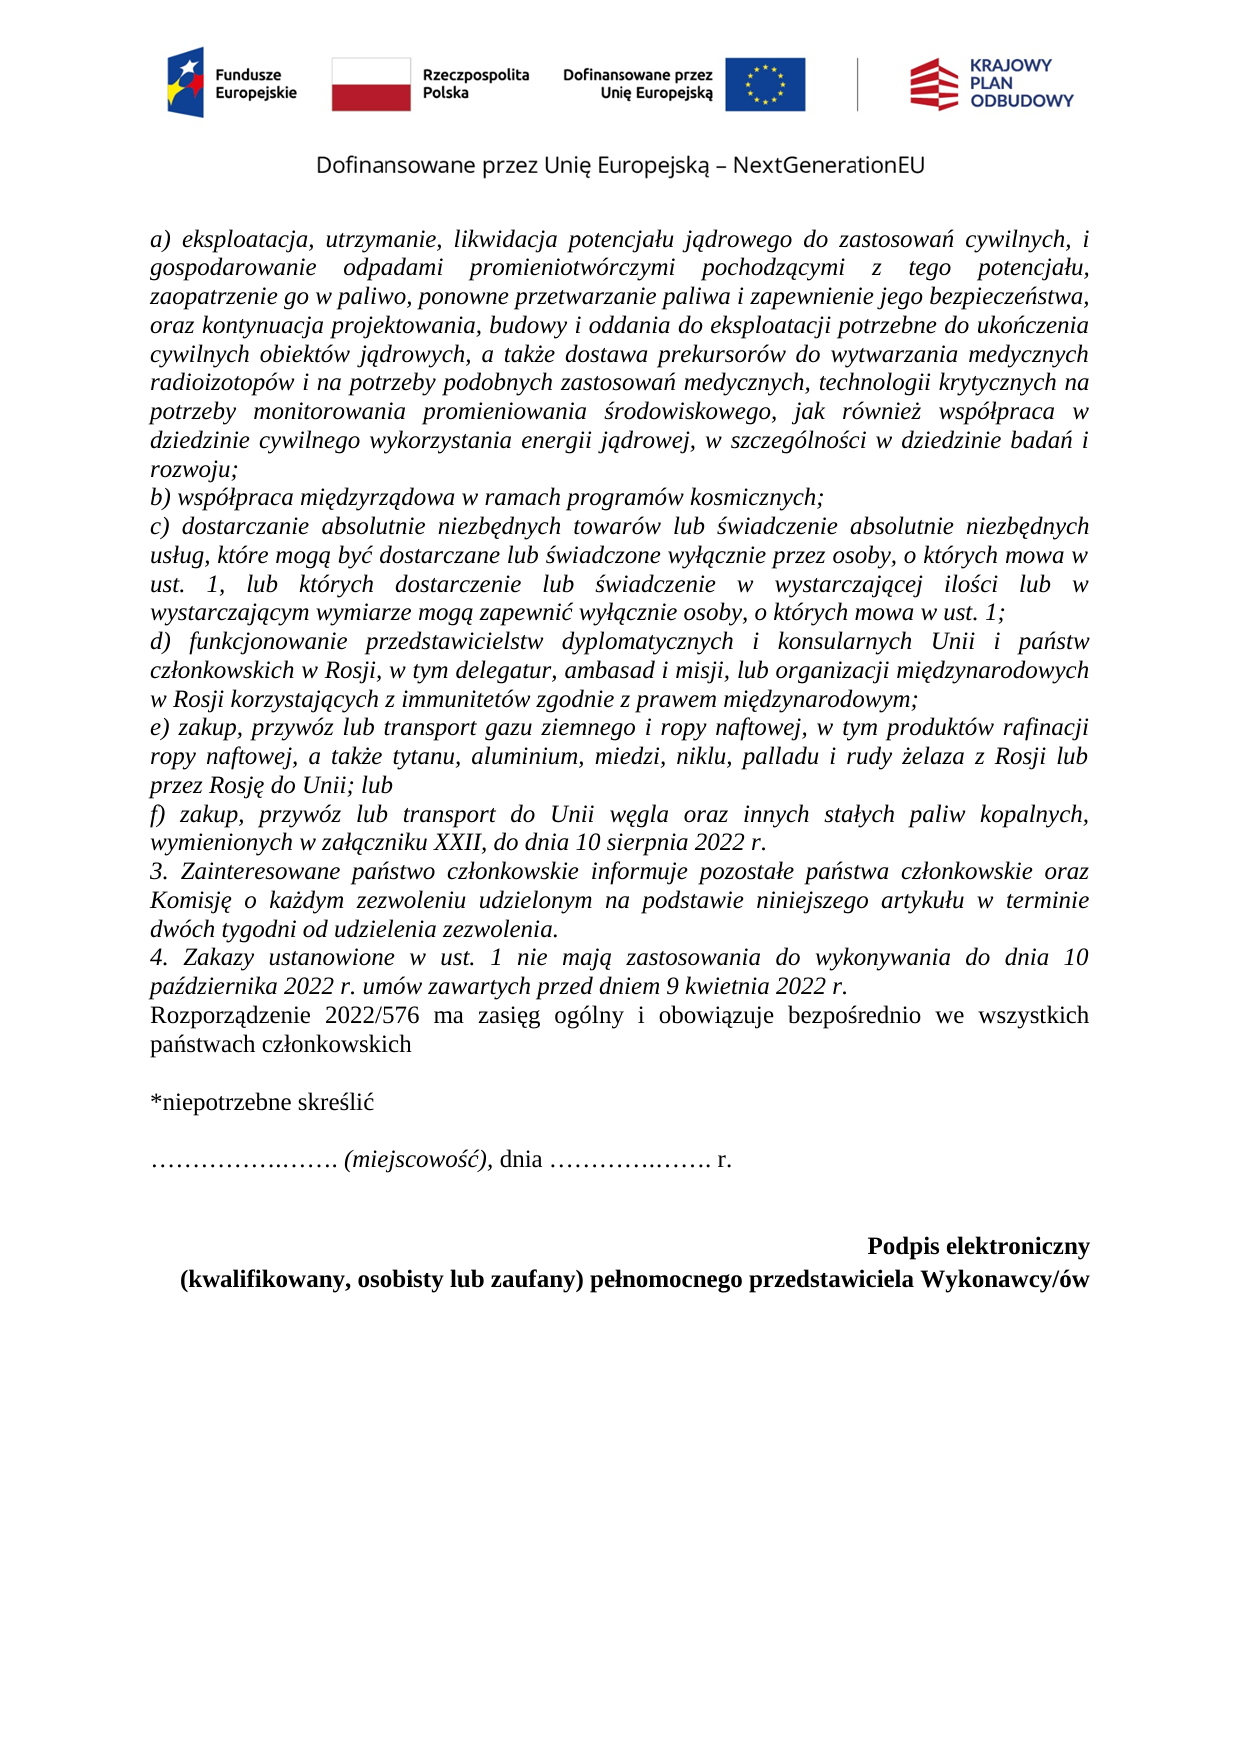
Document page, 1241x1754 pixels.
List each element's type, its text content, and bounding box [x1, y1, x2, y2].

picture [150, 29, 1091, 196]
text a) eksploatacja, utrzymanie, likwidacja potencjału jądrowego do zastosowań cywilnych, i gospodarowanie odpadami promieniotwórczymi pochodzącymi z tego potencjału, zaopatrzenie go w paliwo, ponowne przetwarzanie paliwa i zapewnienie jego bezpieczeństwa, oraz kontynuacja projektowania, budowy i oddania do eksploatacji potrzebne do ukończenia cywilnych obiektów jądrowych, a także dostawa prekursorów do wytwarzania medycznych radioizotopów i na potrzeby podobnych zastosowań medycznych, technologii krytycznych na potrzeby monitorowania promieniowania środowiskowego, jak również współpraca w dziedzinie cywilnego wykorzystania energii jądrowej, w szczególności w dziedzinie badań i rozwoju; [150, 224, 1090, 482]
text …………….……. (miejscowość), dnia ………….……. r. [150, 1144, 1090, 1173]
text Rozporządzenie 2022/576 ma zasięg ogólny i obowiązuje bezpośrednio we wszystkich państwach członkowskich [150, 1000, 1090, 1057]
text 3. Zainteresowane państwo członkowskie informuje pozostałe państwa członkowskie oraz Komisję o każdym zezwoleniu udzielonym na podstawie niniejszego artykułu w terminie dwóch tygodni od udzielenia zezwolenia. [150, 856, 1090, 942]
text c) dostarczanie absolutnie niezbędnych towarów lub świadczenie absolutnie niezbędnych usług, które mogą być dostarczane lub świadczone wyłącznie przez osoby, o których mowa w ust. 1, lub których dostarczenie lub świadczenie w wystarczającej ilości lub w wystarczającym wymiarze mogą zapewnić wyłącznie osoby, o których mowa w ust. 1; [150, 511, 1090, 626]
text b) współpraca międzyrządowa w ramach programów kosmicznych; [150, 482, 1090, 511]
text e) zakup, przywóz lub transport gazu ziemnego i ropy naftowej, w tym produktów rafinacji ropy naftowej, a także tytanu, aluminium, miedzi, niklu, palladu i rudy żelaza z Rosji lub przez Rosję do Unii; lub [150, 712, 1090, 799]
text f) zakup, przywóz lub transport do Unii węgla oraz innych stałych paliw kopalnych, wymienionych w załączniku XXII, do dnia 10 sierpnia 2022 r. [150, 799, 1090, 856]
text Podpis elektroniczny (kwalifikowany, osobisty lub zaufany) pełnomocnego przedstawiciela Wykonawcy/ów [0, 1231, 1090, 1293]
text *niepotrzebne skreślić [150, 1087, 1090, 1115]
text 4. Zakazy ustanowione w ust. 1 nie mają zastosowania do wykonywania do dnia 10 października 2022 r. umów zawartych przed dniem 9 kwietnia 2022 r. [150, 942, 1090, 1000]
text d) funkcjonowanie przedstawicielstw dyplomatycznych i konsularnych Unii i państw członkowskich w Rosji, w tym delegatur, ambasad i misji, lub organizacji międzynarodowych w Rosji korzystających z immunitetów zgodnie z prawem międzynarodowym; [150, 626, 1090, 712]
